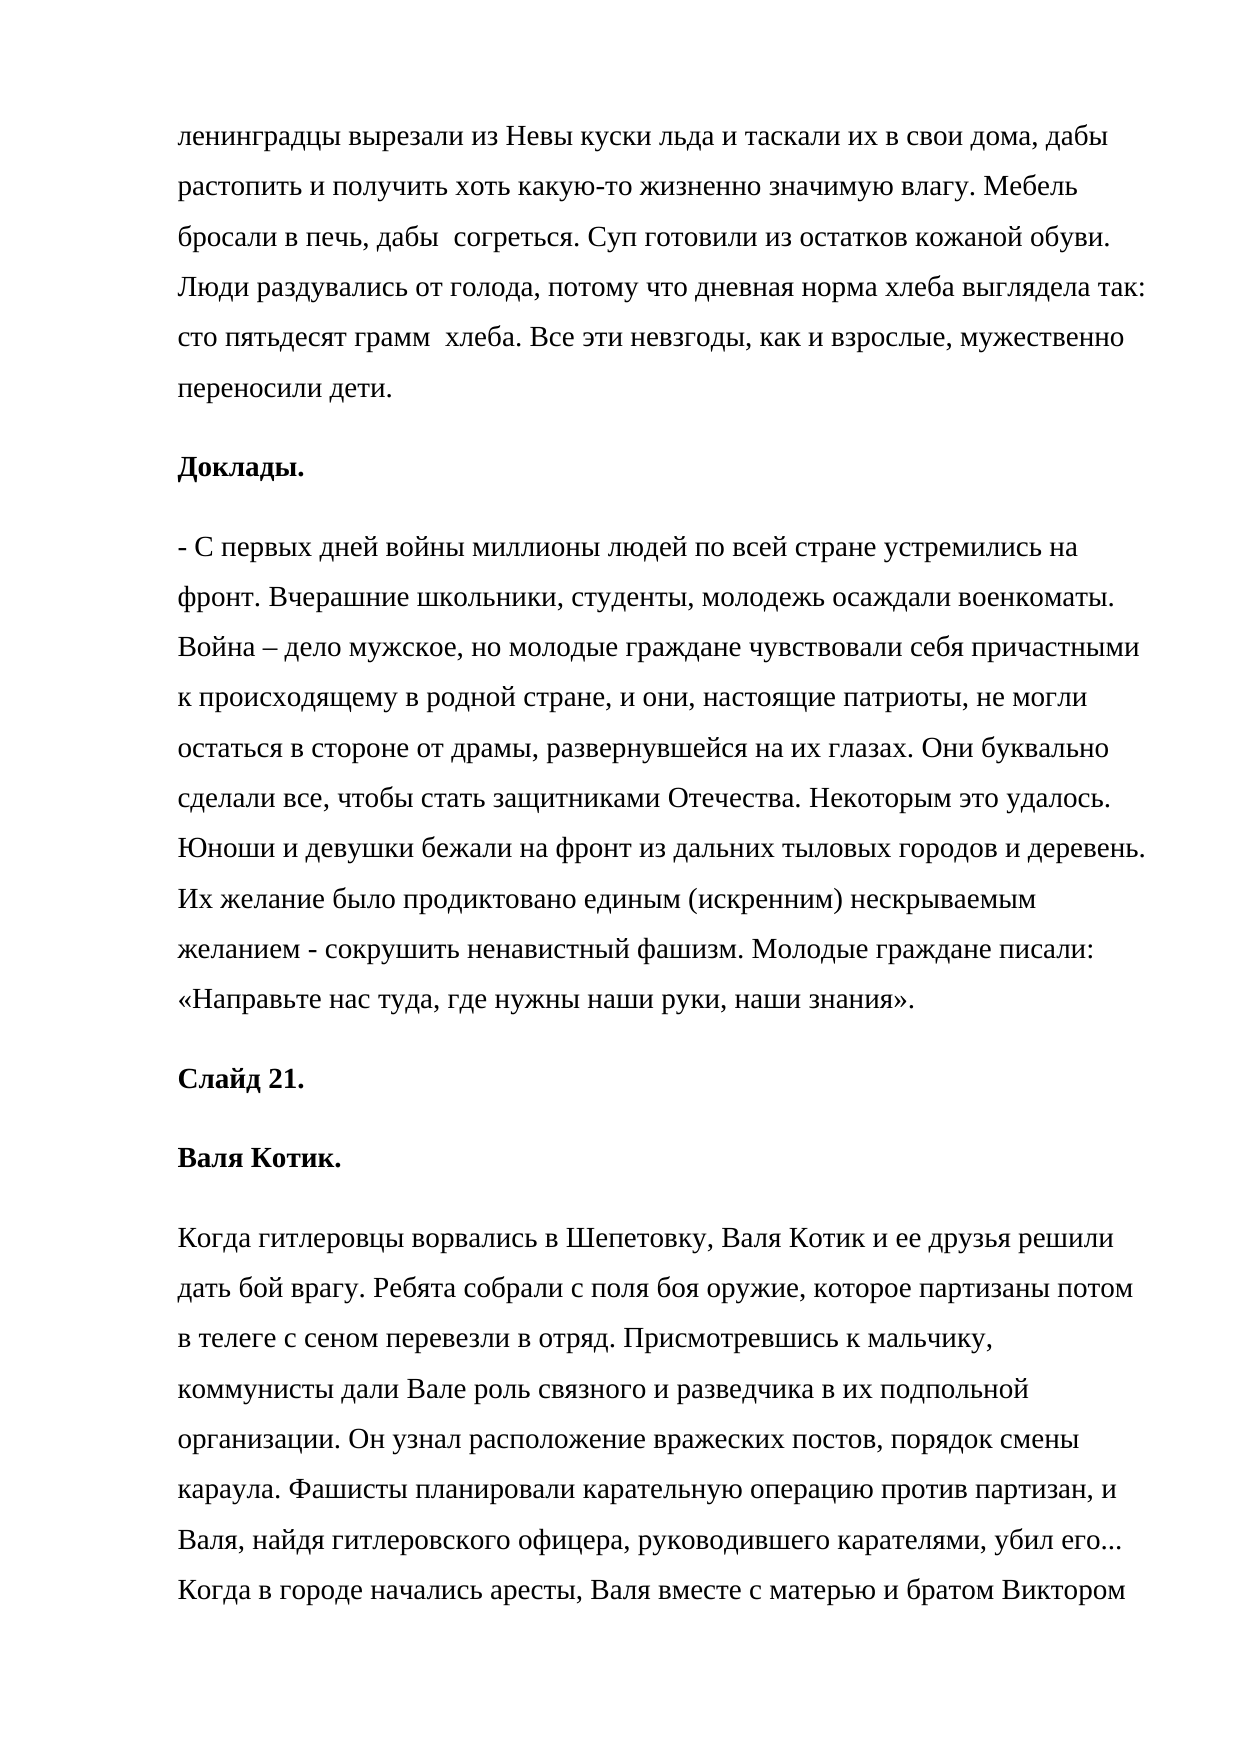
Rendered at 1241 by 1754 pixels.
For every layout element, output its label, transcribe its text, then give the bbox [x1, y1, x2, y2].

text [177, 1220, 1152, 1606]
text Слайд 21. [177, 1061, 1152, 1094]
text Доклады. [177, 449, 1152, 483]
text Валя Котик. [177, 1140, 1152, 1174]
text - С первых дней войны миллионы людей по всей стране устремились на фронт. Вчерашние школьники, студенты, молодежь осаждали военкоматы. Война – дело мужское, но молодые граждане чувствовали себя причастными к происходящему в родной стране, и они, настоящие патриоты, не могли остаться в стороне от драмы, развернувшейся на их глазах. Они буквально сделали все, чтобы стать защитниками Отечества. Некоторым это удалось. Юноши и девушки бежали на фронт из дальних тыловых городов и деревень. Их желание было продиктовано единым (искренним) нескрываемым желанием - сокрушить ненавистный фашизм. Молодые граждане писали: «Направьте нас туда, где нужны наши руки, наши знания». [177, 529, 1152, 1015]
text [177, 118, 1152, 403]
